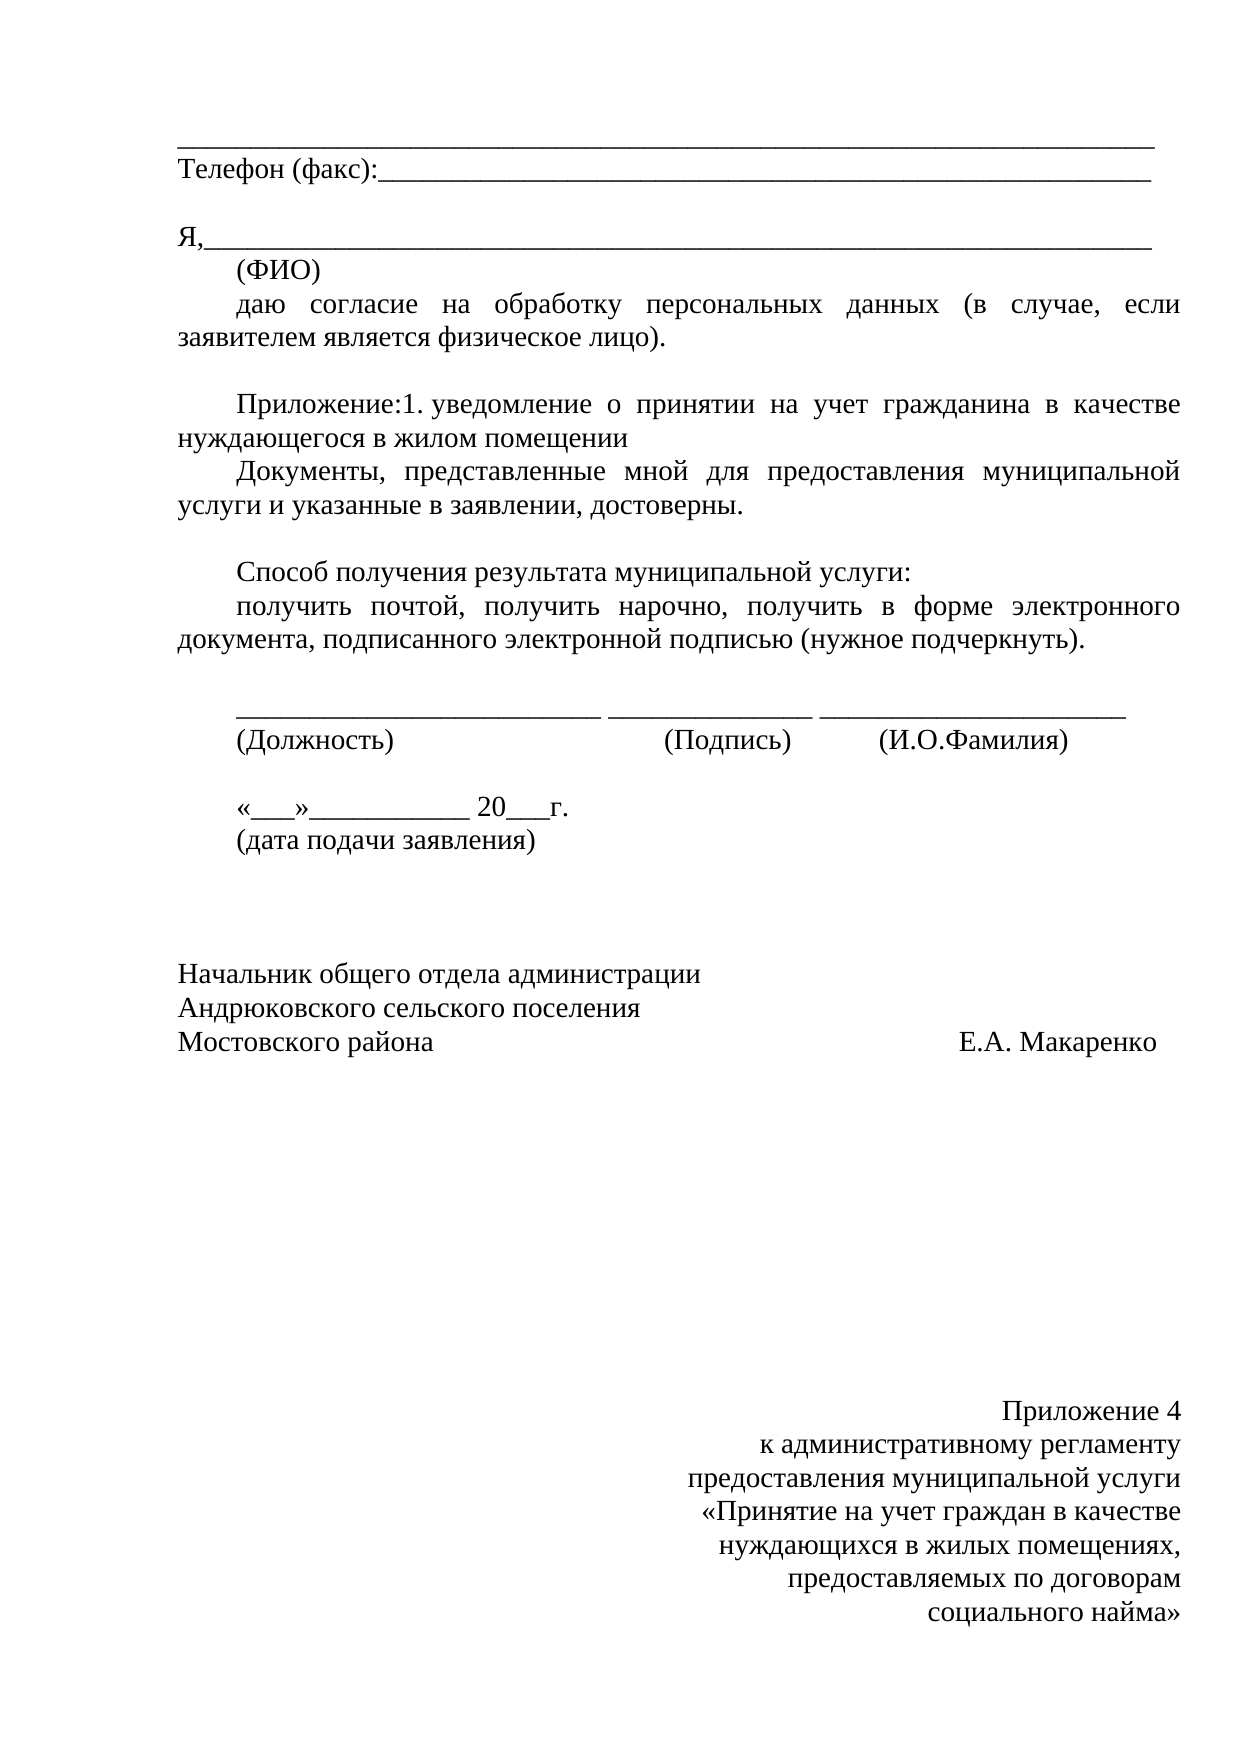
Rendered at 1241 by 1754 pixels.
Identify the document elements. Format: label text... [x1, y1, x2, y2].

text к административному регламенту [177, 1426, 1181, 1460]
text Начальник общего отдела администрации [177, 957, 1181, 990]
text получить почтой, получить нарочно, получить в форме электронного документа, подписанного электронной подписью (нужное подчеркнуть). [177, 588, 1181, 655]
text нуждающихся в жилых помещениях, [177, 1527, 1181, 1560]
text социального найма» [177, 1594, 1181, 1627]
text Документы, представленные мной для предоставления муниципальной услуги и указанные в заявлении, достоверны. [177, 453, 1181, 521]
text Приложение:1. уведомление о принятии на учет гражданина в качестве нуждающегося в жилом помещении [177, 386, 1181, 453]
text «___»___________ 20___г. [177, 789, 1181, 822]
text (ФИО) [177, 252, 1181, 286]
text Способ получения результата муниципальной услуги: [177, 554, 1181, 588]
text предоставления муниципальной услуги [177, 1460, 1181, 1493]
text Телефон (факс):_____________________________________________________ [177, 152, 1181, 185]
text Мостовского района Е.А. Макаренко [177, 1024, 1181, 1057]
text Андрюковского сельского поселения [177, 990, 1181, 1024]
text _________________________ ______________ _____________________ [177, 688, 1181, 722]
text Я,_________________________________________________________________ [177, 219, 1181, 252]
text предоставляемых по договорам [177, 1560, 1181, 1594]
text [177, 118, 1181, 152]
text (Должность) (Подпись) (И.О.Фамилия) [177, 722, 1181, 755]
text «Принятие на учет граждан в качестве [177, 1493, 1181, 1527]
text (дата подачи заявления) [177, 822, 1181, 856]
text даю согласие на обработку персональных данных (в случае, если заявителем является физическое лицо). [177, 286, 1181, 353]
text Приложение 4 [177, 1393, 1181, 1426]
